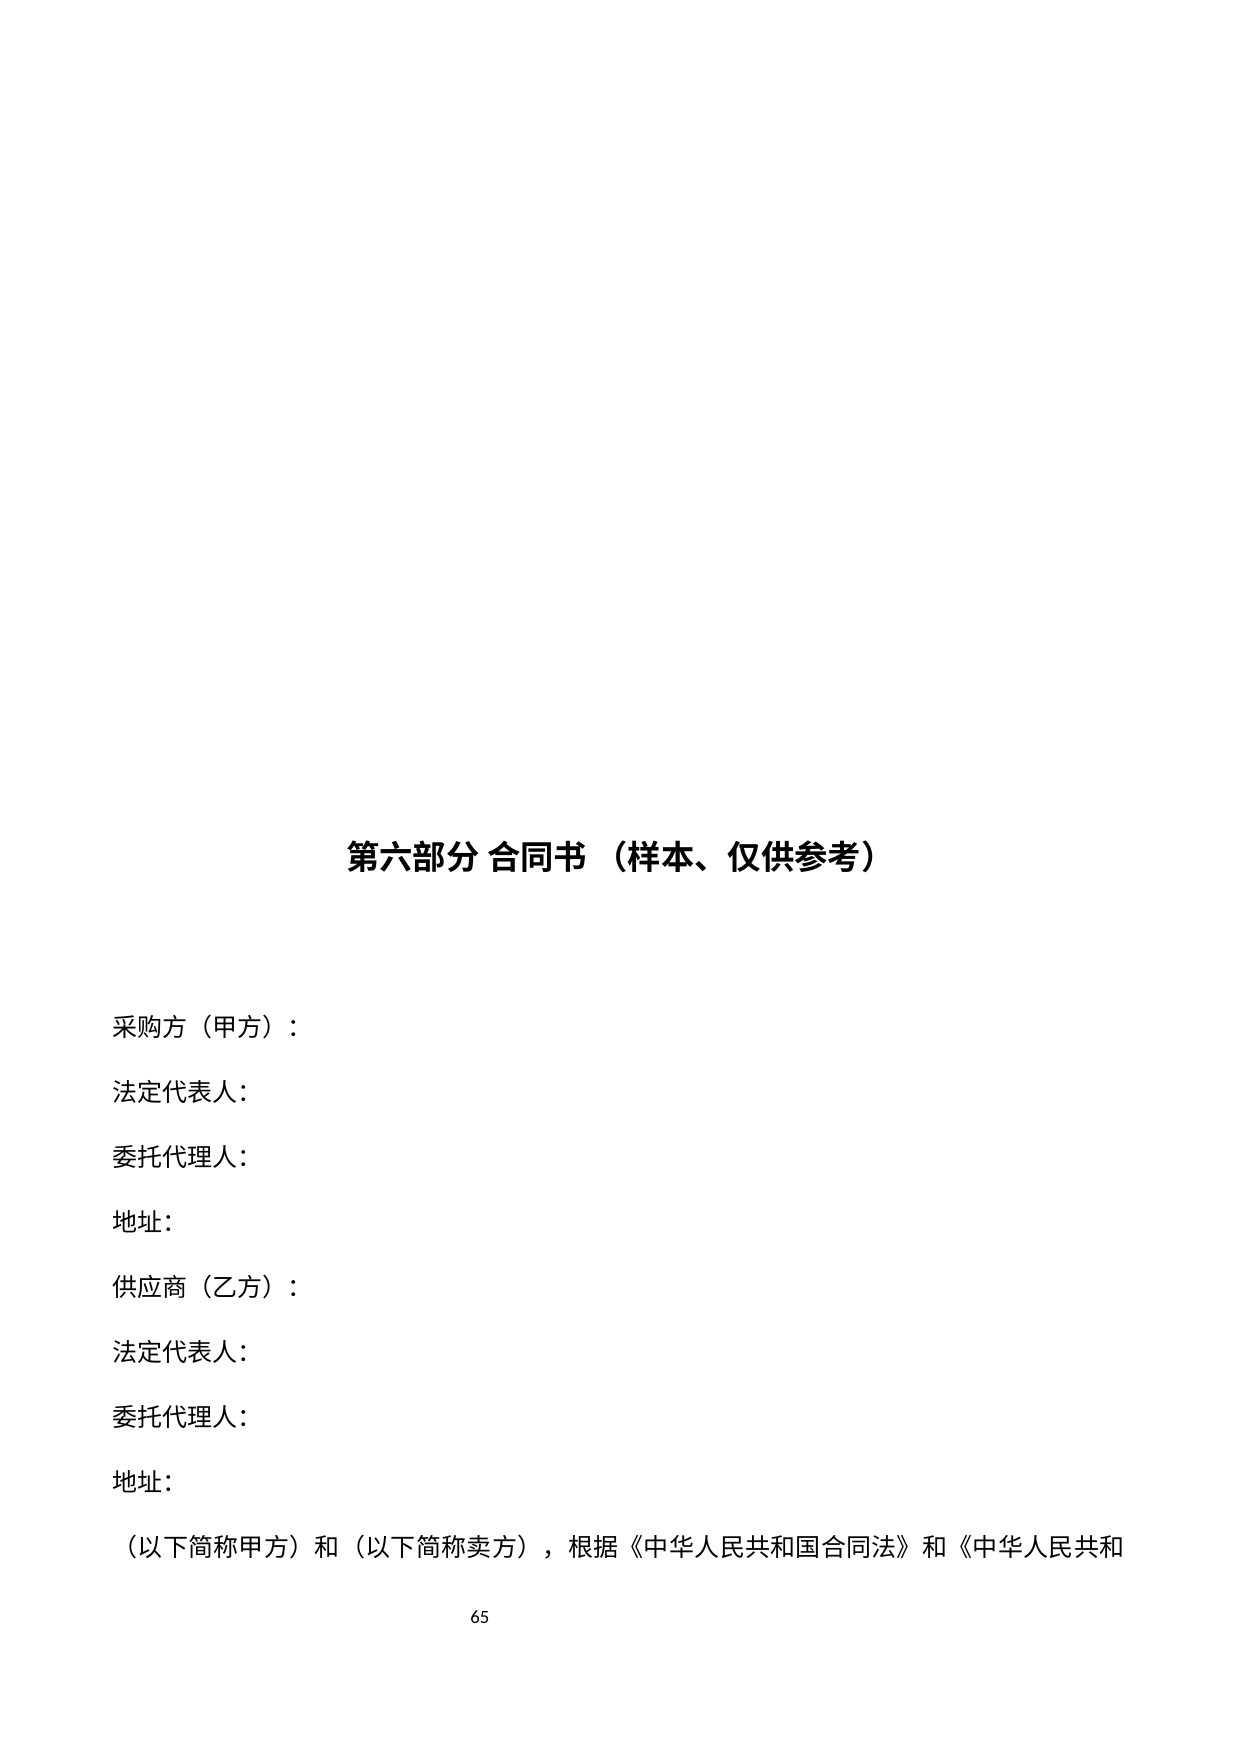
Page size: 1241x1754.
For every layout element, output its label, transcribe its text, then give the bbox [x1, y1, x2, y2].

text 地址： [112, 1188, 1128, 1253]
text 法定代表人： [112, 1318, 1128, 1383]
text 委托代理人： [112, 1383, 1128, 1448]
text 法定代表人： [112, 1058, 1128, 1123]
text 第六部分 合同书 （样本、仅供参考） [112, 822, 1128, 887]
text 采购方（甲方）： [112, 993, 1128, 1058]
text 供应商（乙方）： [112, 1253, 1128, 1318]
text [112, 1513, 1128, 1578]
text 地址： [112, 1448, 1128, 1513]
text 委托代理人： [112, 1123, 1128, 1188]
